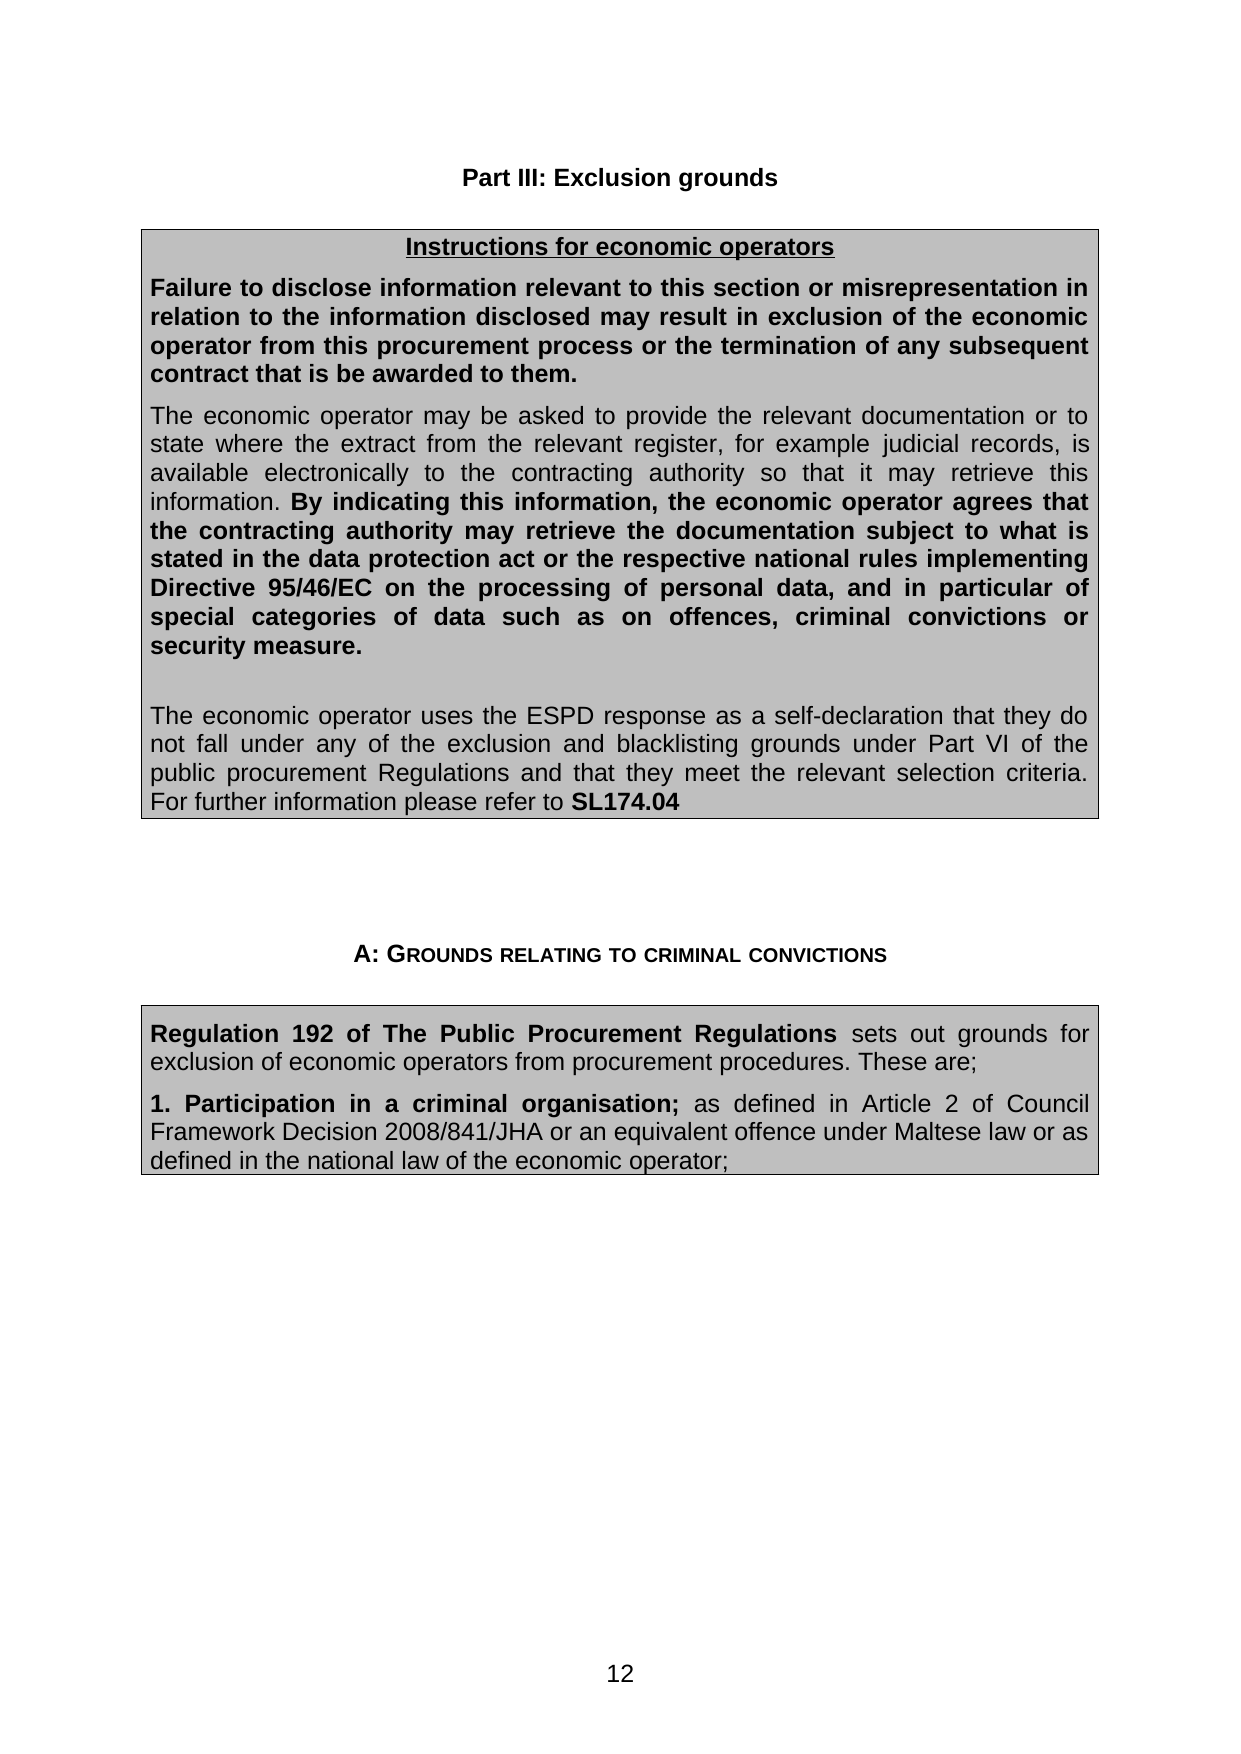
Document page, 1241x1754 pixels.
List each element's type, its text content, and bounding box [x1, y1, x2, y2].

title The economic operator uses the ESPD response as a self-declaration that they do not fall under any of the exclusion and blacklisting grounds under Part VI of the public procurement Regulations and that they meet the relevant selection criteria. For further information please refer to SL174.04 [142, 669, 1098, 818]
title A: Grounds relating to criminal convictions [150, 939, 1090, 967]
title 1. Participation in a criminal organisation; as defined in Article 2 of Council Framework Decision 2008/841/JHA or an equivalent offence under Maltese law or as defined in the national law of the economic operator; [142, 1075, 1098, 1174]
title Part III: Exclusion grounds [150, 162, 1090, 191]
title The economic operator may be asked to provide the relevant documentation or to state where the extract from the relevant register, for example judicial records, is available electronically to the contracting authority so that it may retrieve this information. By indicating this information, the economic operator agrees that the contracting authority may retrieve the documentation subject to what is stated in the data protection act or the respective national rules implementing Directive 95/46/EC on the processing of personal data, and in particular of special categories of data such as on offences, criminal convictions or security measure. [142, 397, 1098, 659]
title Failure to disclose information relevant to this section or misrepresentation in relation to the information disclosed may result in exclusion of the economic operator from this procurement process or the termination of any subsequent contract that is be awarded to them. [142, 270, 1098, 388]
title Regulation 192 of The Public Procurement Regulations sets out grounds for exclusion of economic operators from procurement procedures. These are; [142, 1006, 1098, 1075]
title Instructions for economic operators [142, 230, 1098, 261]
